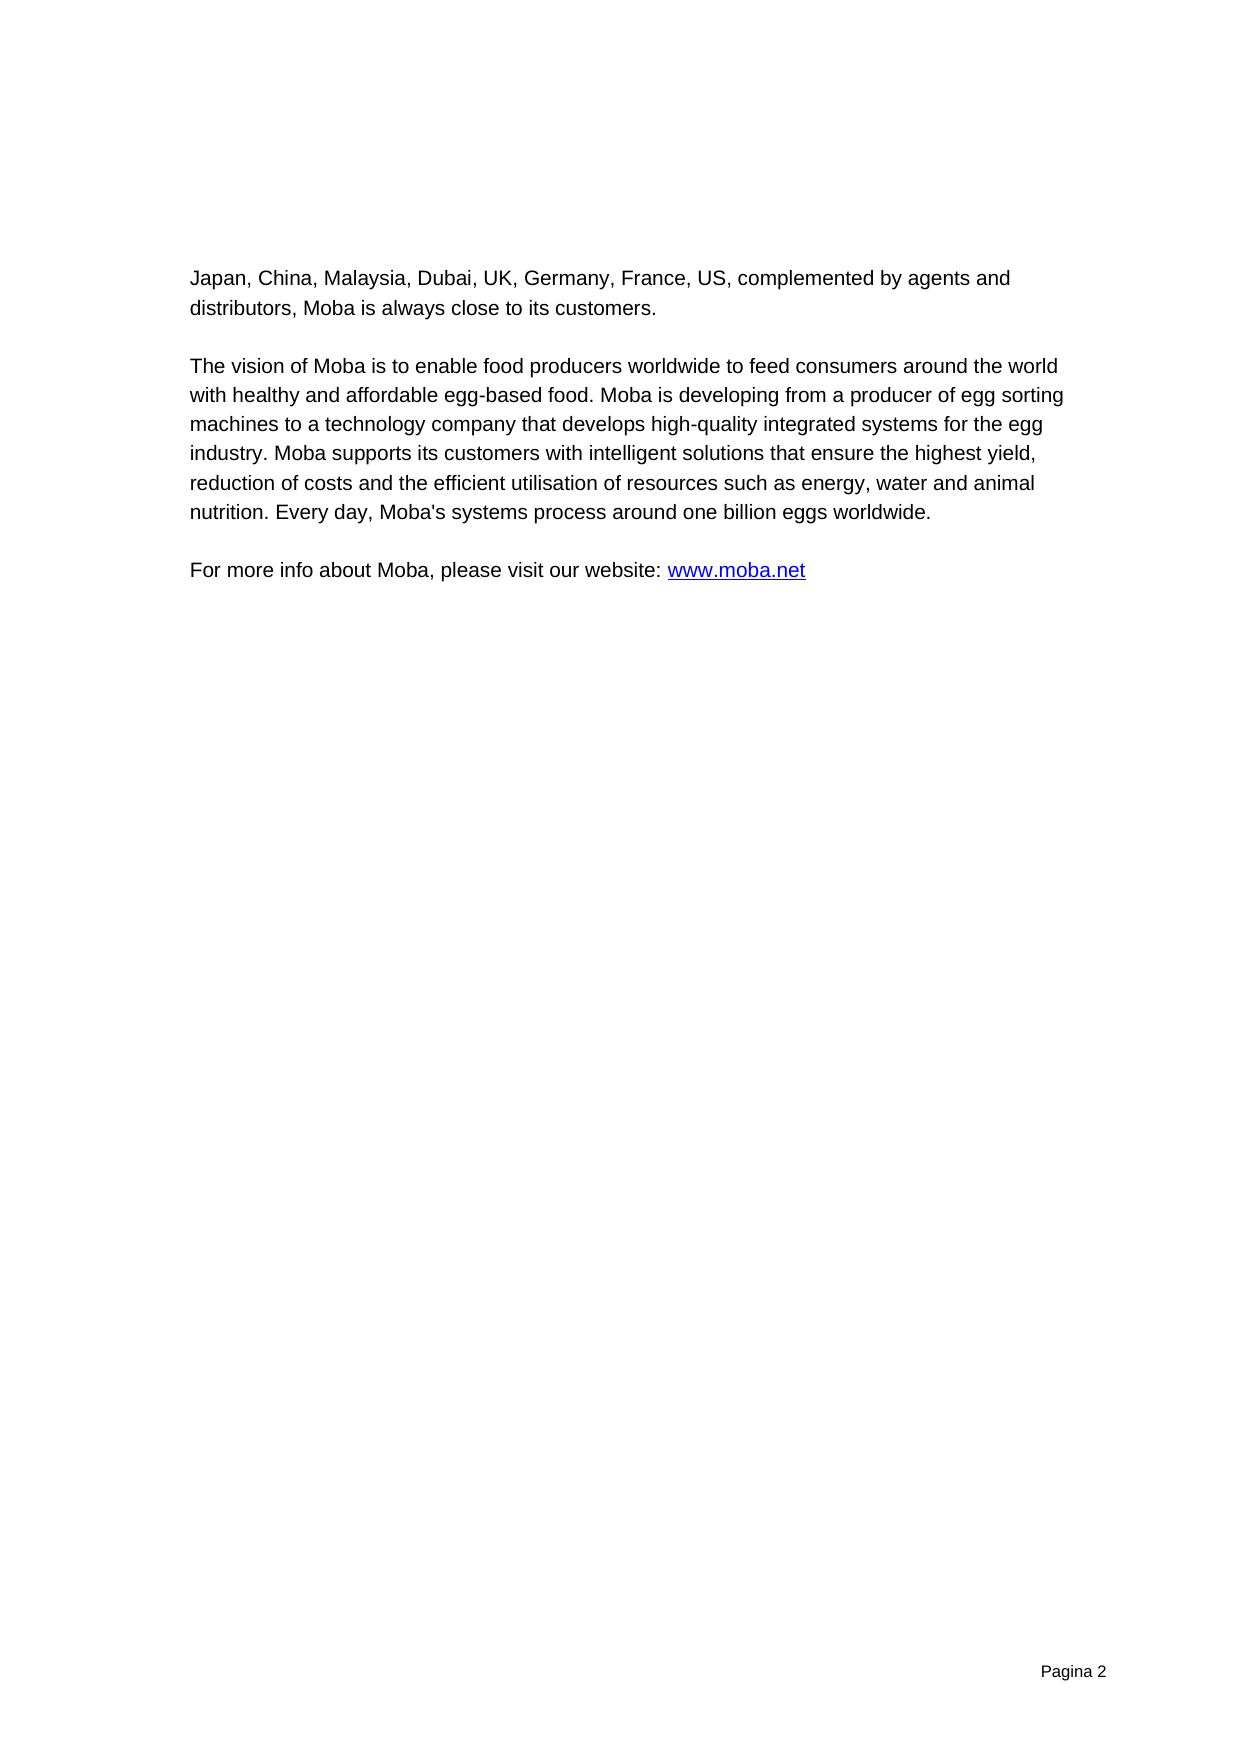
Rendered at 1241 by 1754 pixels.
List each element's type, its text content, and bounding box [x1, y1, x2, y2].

text The vision of Moba is to enable food producers worldwide to feed consumers around the world with healthy and affordable egg-based food. Moba is developing from a producer of egg sorting machines to a technology company that develops high-quality integrated systems for the egg industry. Moba supports its customers with intelligent solutions that ensure the highest yield, reduction of costs and the efficient utilisation of resources such as energy, water and animal nutrition. Every day, Moba's systems process around one billion eggs worldwide. [189, 350, 1096, 525]
text For more info about Moba, please visit our website: www.moba.net [189, 554, 1096, 583]
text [189, 262, 1096, 321]
